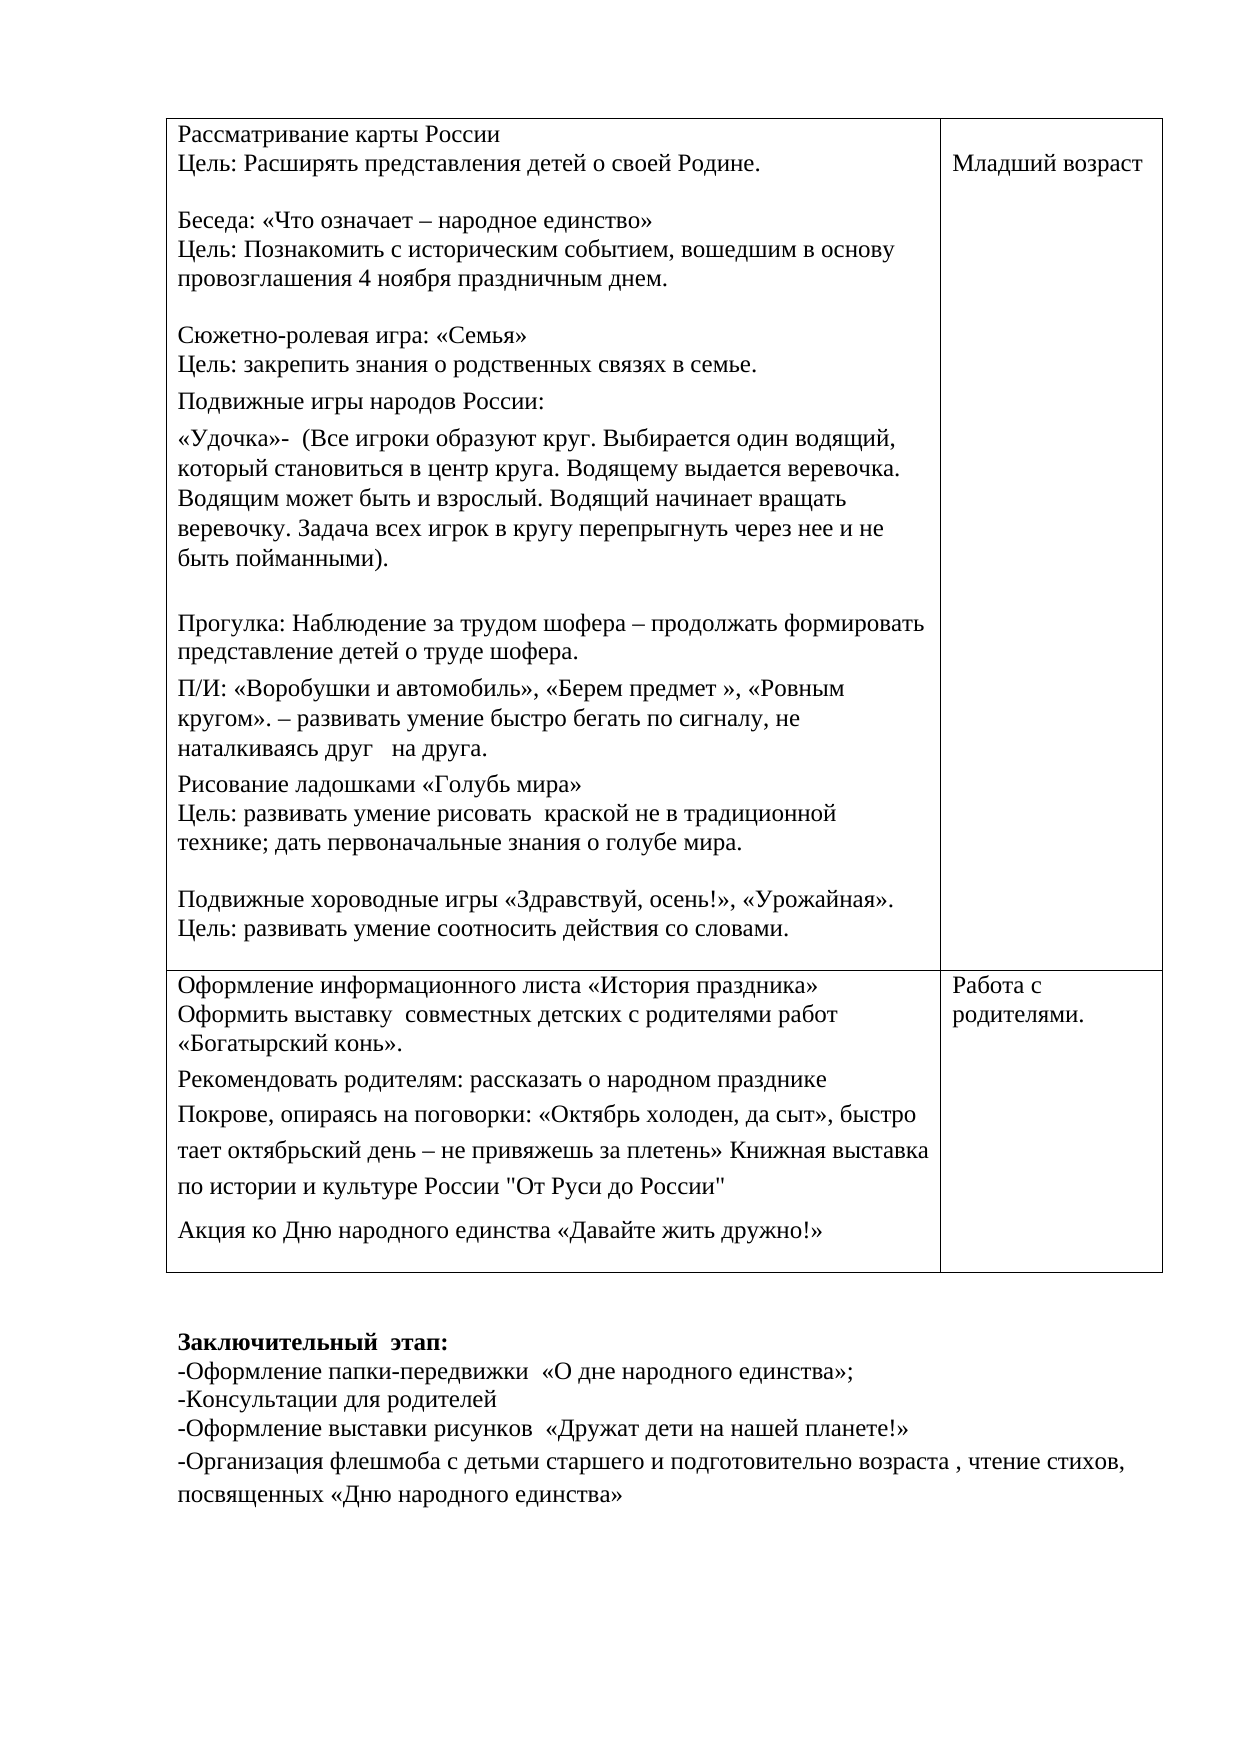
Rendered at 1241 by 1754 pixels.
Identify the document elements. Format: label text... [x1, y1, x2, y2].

text Заключительный этап: -Оформление папки-передвижки «О дне народного единства»; [177, 1327, 1152, 1384]
table_cell Работа с родителями. [941, 971, 1162, 1272]
text -Консультации для родителей [177, 1384, 1152, 1413]
text -Организация флешмоба с детьми старшего и подготовительно возраста , чтение стихов, посвященных «Дню народного единства» [177, 1446, 1152, 1508]
table_cell Оформление информационного листа «История праздника» Оформить выставку совместных детских с родителями работ «Богатырский конь». Рекомендовать родителям: рассказать о народном празднике Покрове, опираясь на поговорки: «Октябрь холоден, да сыт», быстро тает октябрьский день – не привяжешь за плетень» Книжная выставка по истории и культуре России "От Руси до России" Акция ко Дню народного единства «Давайте жить дружно!» [167, 971, 940, 1272]
table_cell Рассматривание карты России Цель: Расширять представления детей о своей Родине. Беседа: «Что означает – народное единство» Цель: Познакомить с историческим событием, вошедшим в основу провозглашения 4 ноября праздничным днем. Сюжетно-ролевая игра: «Семья» Цель: закрепить знания о родственных связях в семье. Подвижные игры народов России: «Удочка»- (Все игроки образуют круг. Выбирается один водящий, который становиться в центр круга. Водящему выдается веревочка. Водящим может быть и взрослый. Водящий начинает вращать веревочку. Задача всех игрок в кругу перепрыгнуть через нее и не быть пойманными). Прогулка: Наблюдение за трудом шофера – продолжать формировать представление детей о труде шофера. П/И: «Воробушки и автомобиль», «Берем предмет », «Ровным кругом». – развивать умение быстро бегать по сигналу, не наталкиваясь друг на друга. Рисование ладошками «Голубь мира» Цель: развивать умение рисовать краской не в традиционной технике; дать первоначальные знания о голубе мира. Подвижные хороводные игры «Здравствуй, осень!», «Урожайная». Цель: развивать умение соотносить действия со словами. [167, 119, 940, 969]
table_cell Младший возраст [941, 119, 1162, 969]
text -Оформление выставки рисунков «Дружат дети на нашей планете!» [177, 1413, 1152, 1442]
